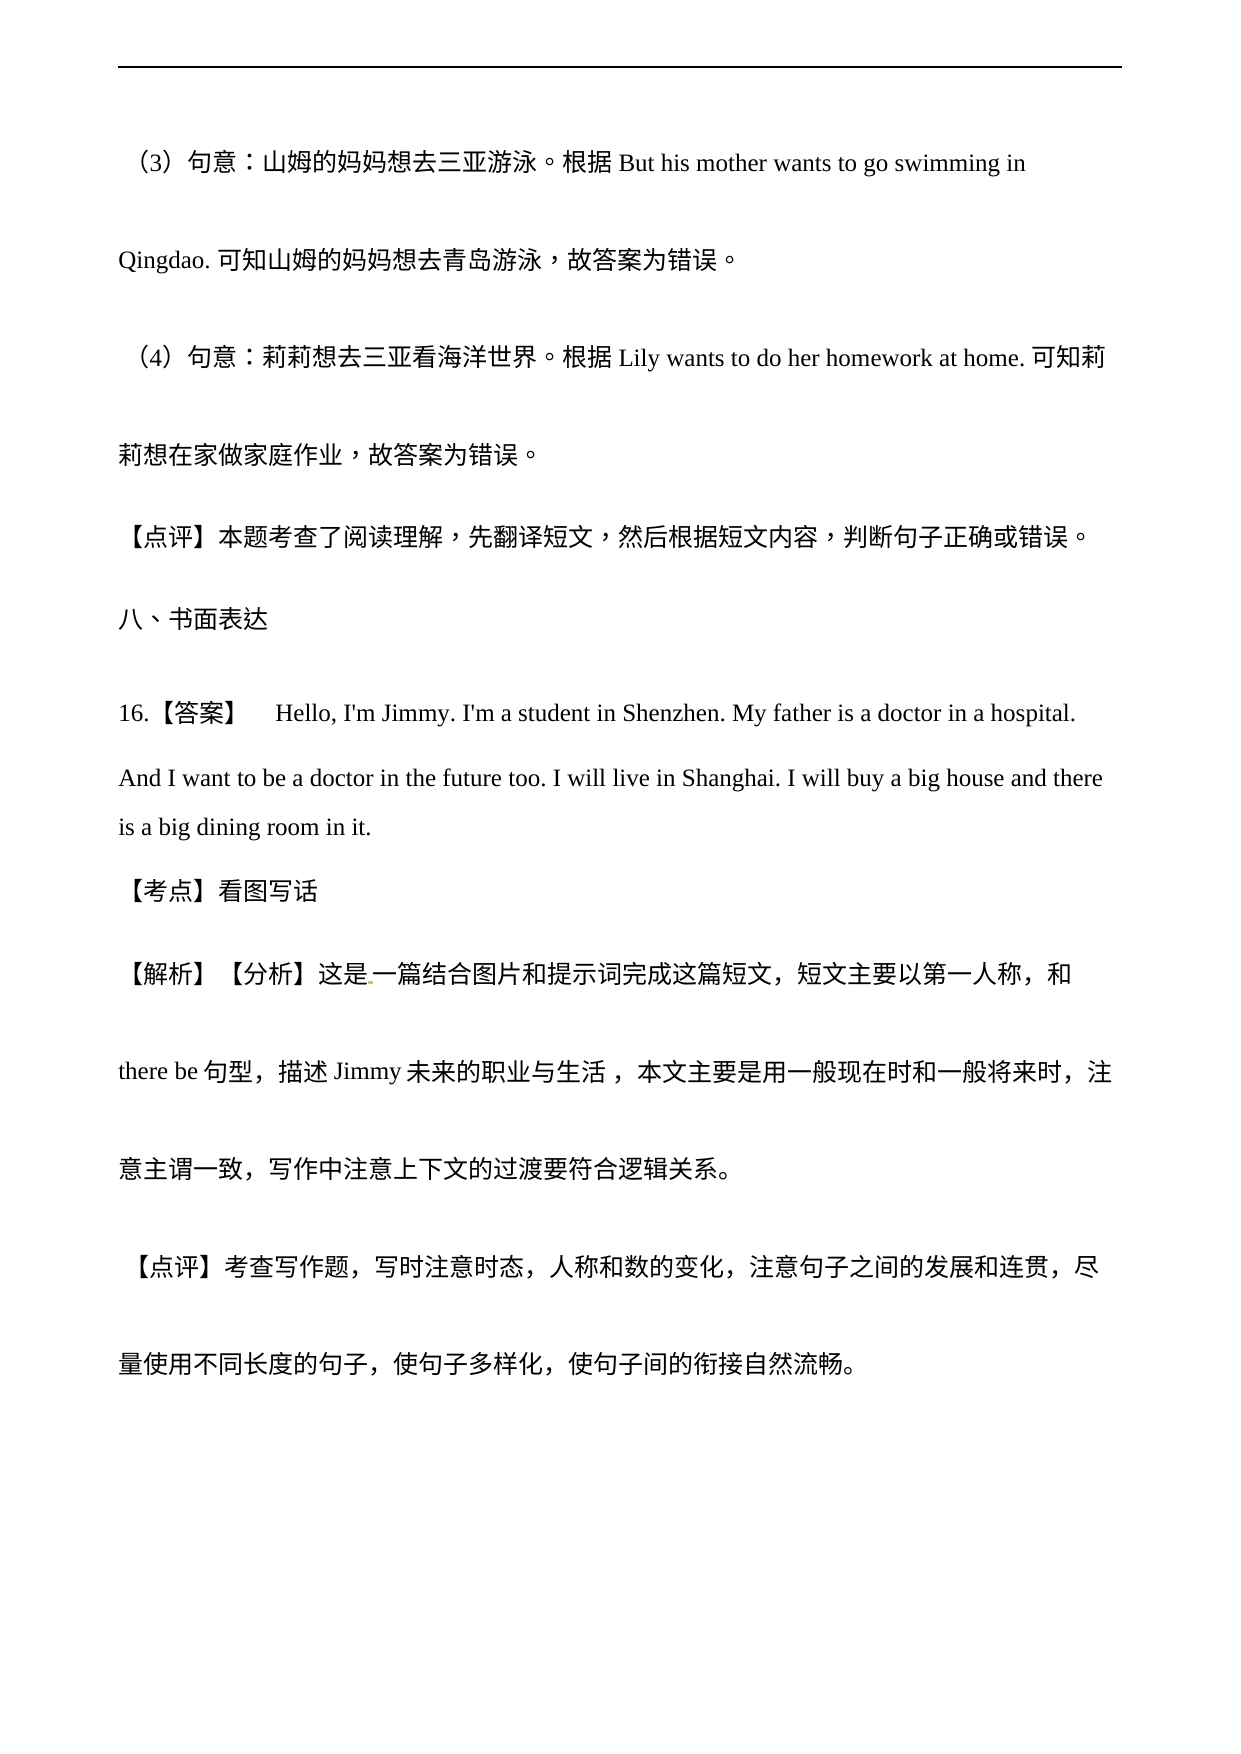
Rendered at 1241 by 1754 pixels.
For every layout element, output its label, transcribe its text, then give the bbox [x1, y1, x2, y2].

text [118, 129, 1122, 487]
text 八、书面表达 [118, 586, 1122, 651]
text 【考点】看图写话 [118, 857, 1122, 922]
text 【点评】本题考查了阅读理解，先翻译短文，然后根据短文内容，判断句子正确或错误。 [118, 504, 1122, 569]
text 16.【答案】 Hello, I'm Jimmy. I'm a student in Shenzhen. My father is a doctor in a hospital. And I want to be a doctor in the future too. I will live in Shanghai. I will buy a big house and there is a big dining room in it. [118, 680, 1122, 843]
text 【解析】【分析】这是一篇结合图片和提示词完成这篇短文，短文主要以第一人称，和there be句型，描述 Jimmy未来的职业与生活 ，本文主要是用一般现在时和一般将来时，注意主谓一致，写作中注意上下文的过渡要符合逻辑关系。 【点评】考查写作题，写时注意时态，人称和数的变化，注意句子之间的发展和连贯，尽量使用不同长度的句子，使句子多样化，使句子间的衔接自然流畅。 [118, 940, 1122, 1395]
